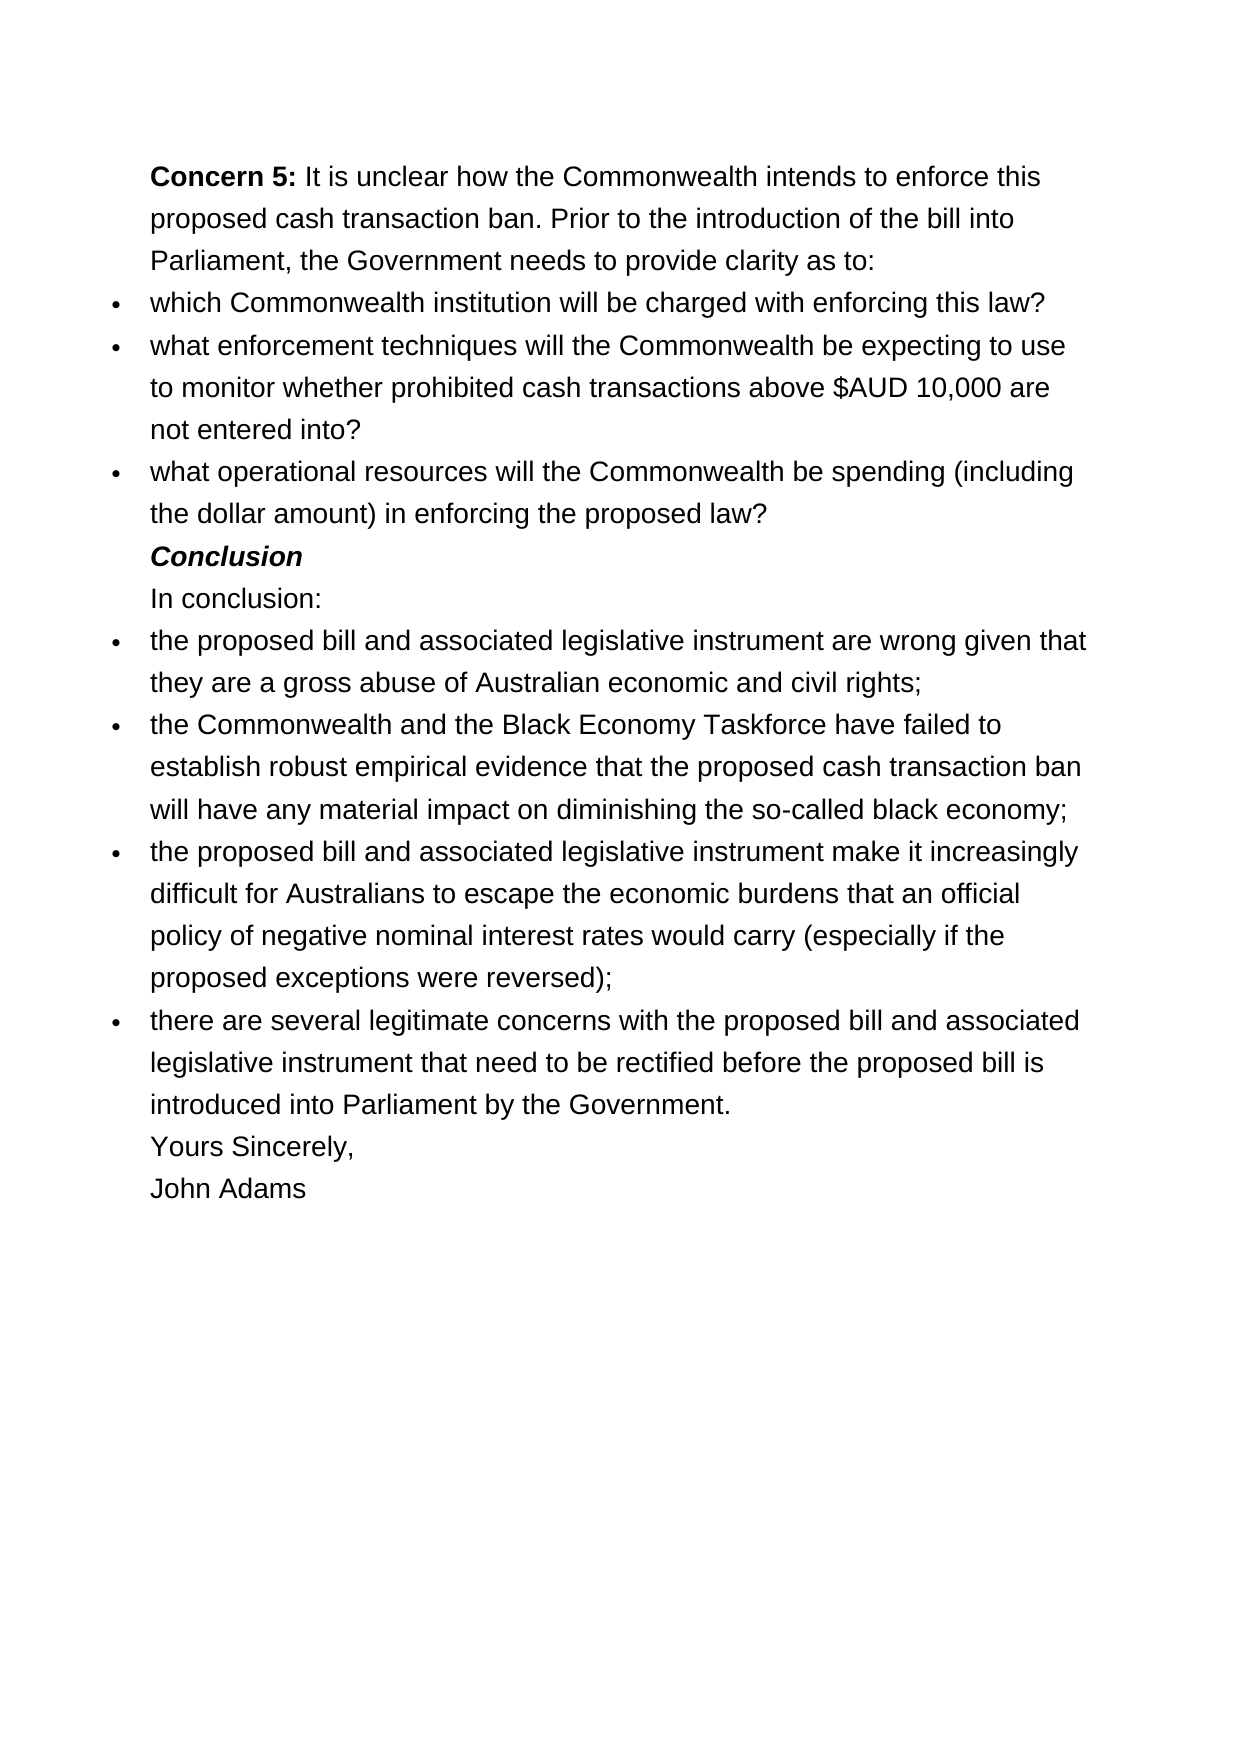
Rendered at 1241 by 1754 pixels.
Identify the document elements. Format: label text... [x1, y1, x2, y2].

list the Commonwealth and the Black Economy Taskforce have failed to establish robust empirical evidence that the proposed cash transaction ban will have any material impact on diminishing the so-called black economy; [112, 698, 1090, 825]
list the proposed bill and associated legislative instrument make it increasingly difficult for Australians to escape the economic burdens that an official policy of negative nominal interest rates would carry (especially if the proposed exceptions were reversed); [112, 825, 1090, 994]
text Yours Sincerely, [150, 1120, 1090, 1162]
list there are several legitimate concerns with the proposed bill and associated legislative instrument that need to be rectified before the proposed bill is introduced into Parliament by the Government. [112, 994, 1090, 1120]
list what operational resources will the Commonwealth be spending (including the dollar amount) in enforcing the proposed law? [112, 445, 1090, 530]
list what enforcement techniques will the Commonwealth be expecting to use to monitor whether prohibited cash transactions above $AUD 10,000 are not entered into? [112, 319, 1090, 445]
list the proposed bill and associated legislative instrument are wrong given that they are a gross abuse of Australian economic and civil rights; [112, 614, 1090, 698]
list which Commonwealth institution will be charged with enforcing this law? [112, 277, 1090, 319]
text Conclusion [150, 530, 1090, 572]
text John Adams [150, 1162, 1090, 1205]
text In conclusion: [150, 572, 1090, 614]
text Concern 5: It is unclear how the Commonwealth intends to enforce this proposed cash transaction ban. Prior to the introduction of the bill into Parliament, the Government needs to provide clarity as to: [150, 150, 1090, 277]
